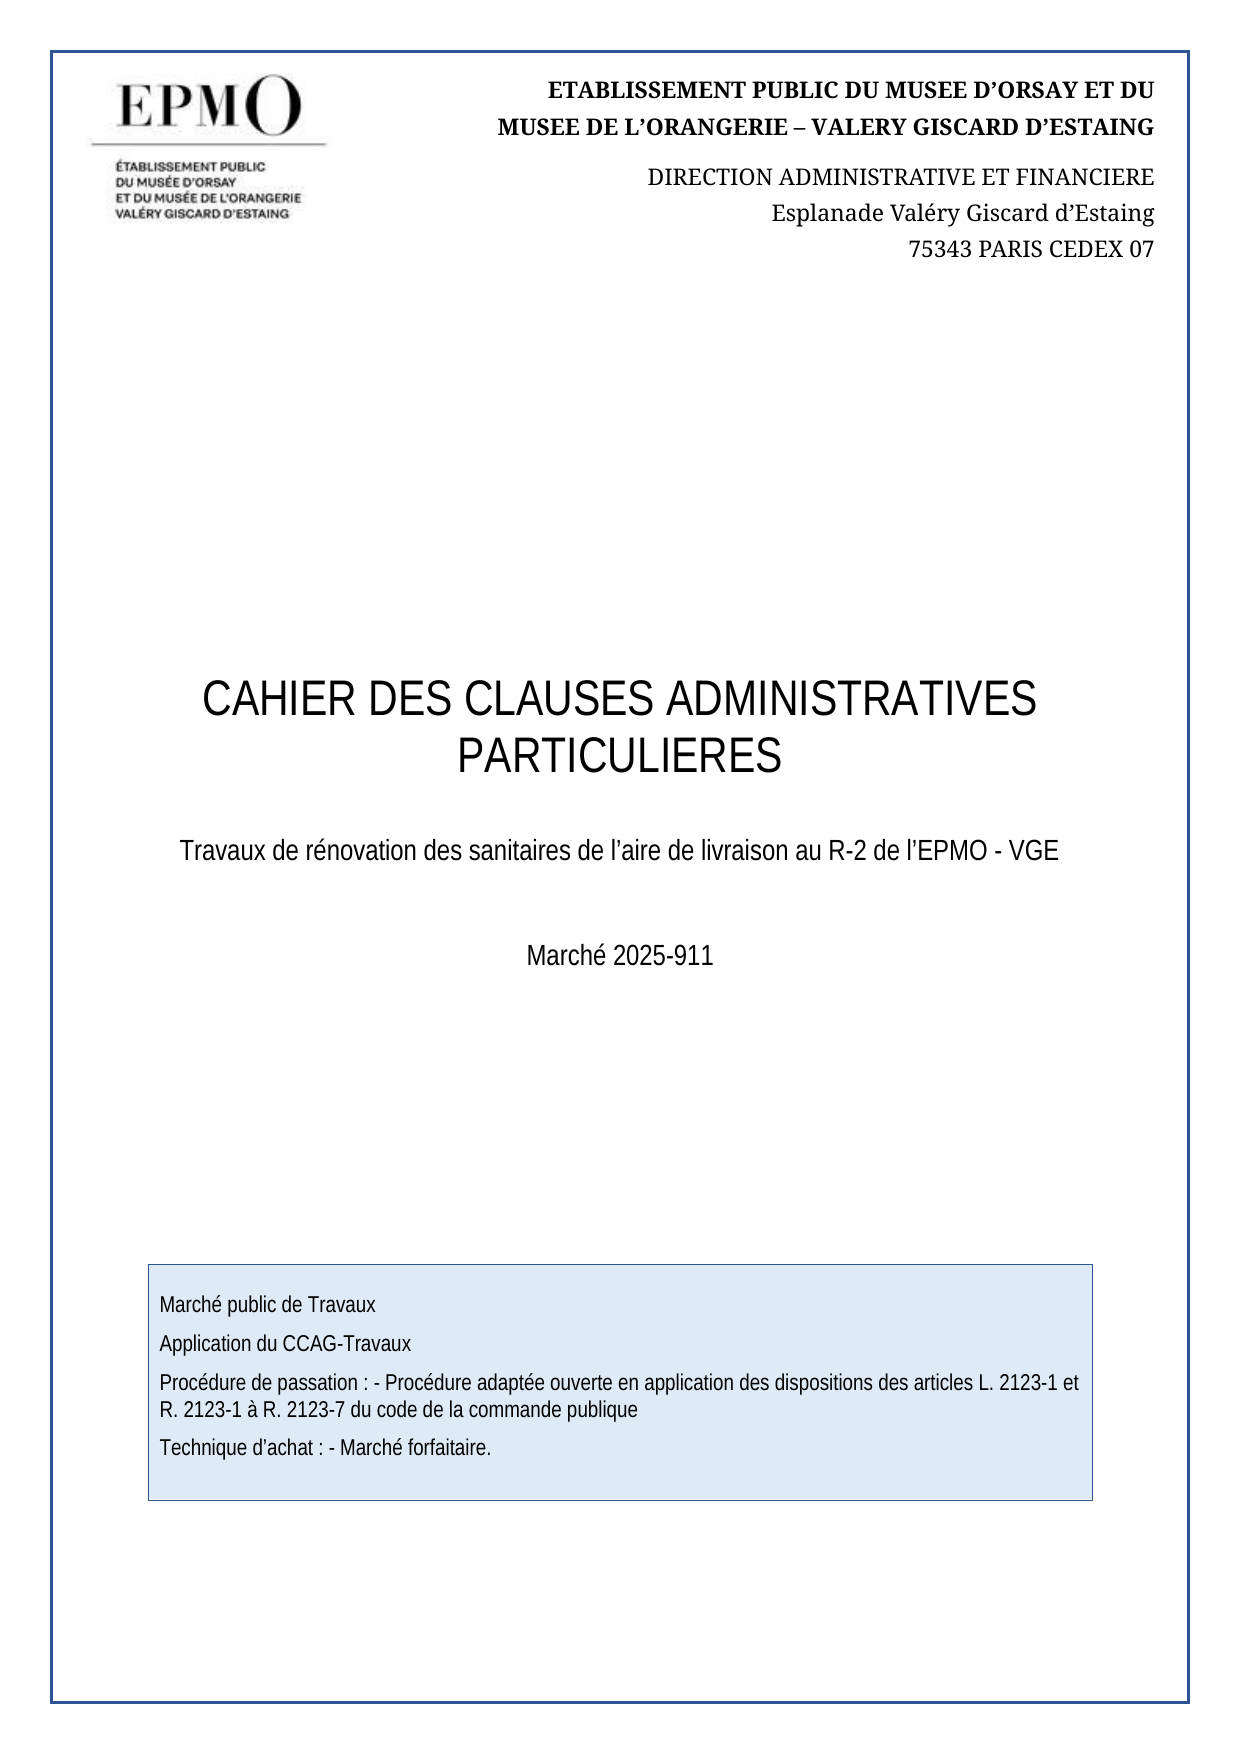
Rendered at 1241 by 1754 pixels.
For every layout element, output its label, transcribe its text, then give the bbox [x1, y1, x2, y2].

text Marché 2025-911 [148, 938, 1093, 972]
table_header Marché public de Application du CCAG-Travaux Procédure de passation : Technique d’achat : [149, 1265, 1092, 1499]
text CAHIER DES CLAUSES ADMINISTRATIVES PARTICULIERES [148, 669, 1093, 783]
picture [84, 73, 346, 231]
text Travaux de rénovation des sanitaires de l’aire de livraison au R-2 de l’EPMO - VGE [148, 833, 1093, 866]
